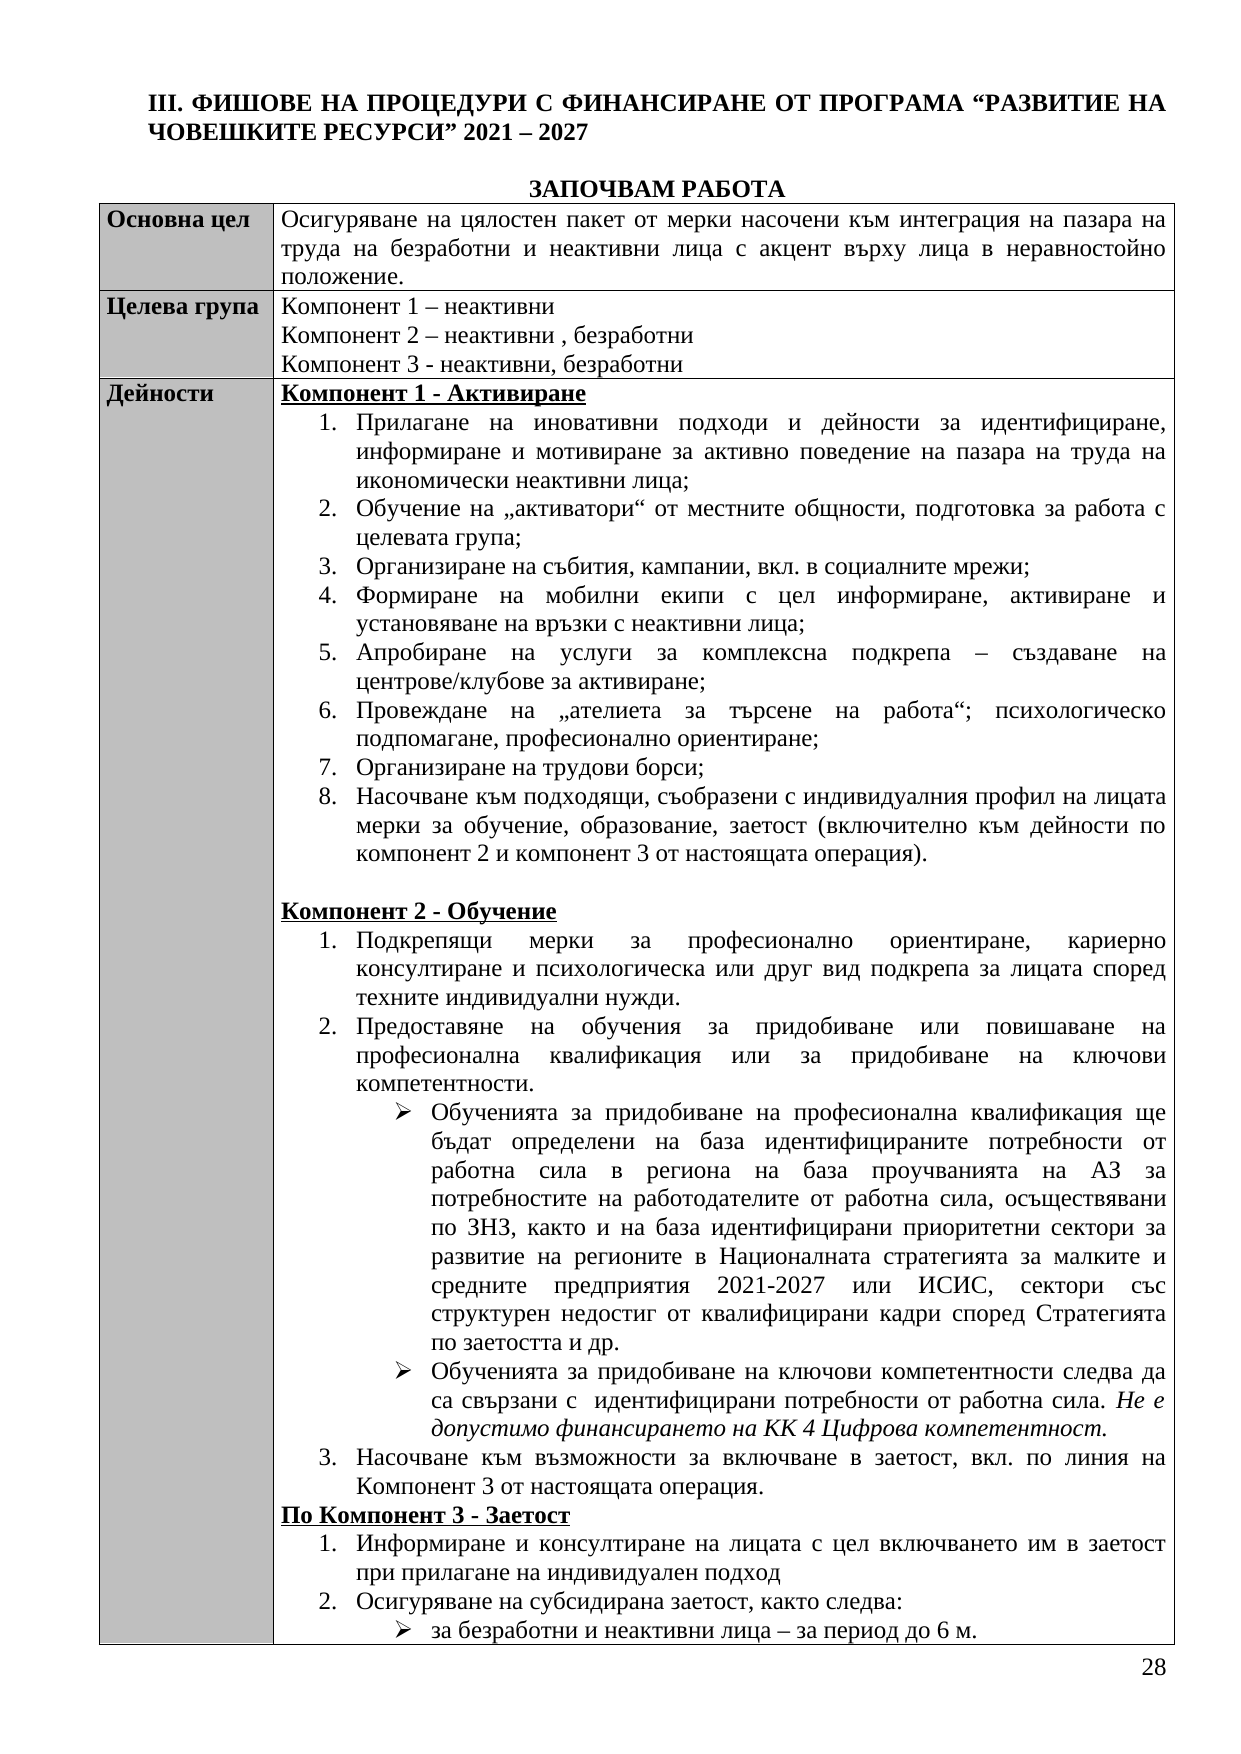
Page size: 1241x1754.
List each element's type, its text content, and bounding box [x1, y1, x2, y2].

table_cell Дейности [100, 379, 273, 1643]
text ЗАПОЧВАМ РАБОТА [148, 174, 1167, 203]
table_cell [274, 379, 1174, 1643]
table_cell Компонент 1 – неактивни Компонент 2 – неактивни , безработни Компонент 3 - неактивни, безработни [274, 291, 1174, 377]
text ІІІ. ФИШОВЕ НА ПРОЦЕДУРИ С ФИНАНСИРАНЕ ОТ ПРОГРАМА “РАЗВИТИЕ НА ЧОВЕШКИТЕ РЕСУРСИ” 2021 – 2027 [148, 88, 1167, 145]
table_cell Целева група [100, 291, 273, 377]
table_header Основна цел [100, 204, 273, 290]
table_header Осигуряване на цялостен пакет от мерки насочени към интеграция на пазара на труда на безработни и неактивни лица с акцент върху лица в неравностойно положение. [274, 204, 1174, 290]
